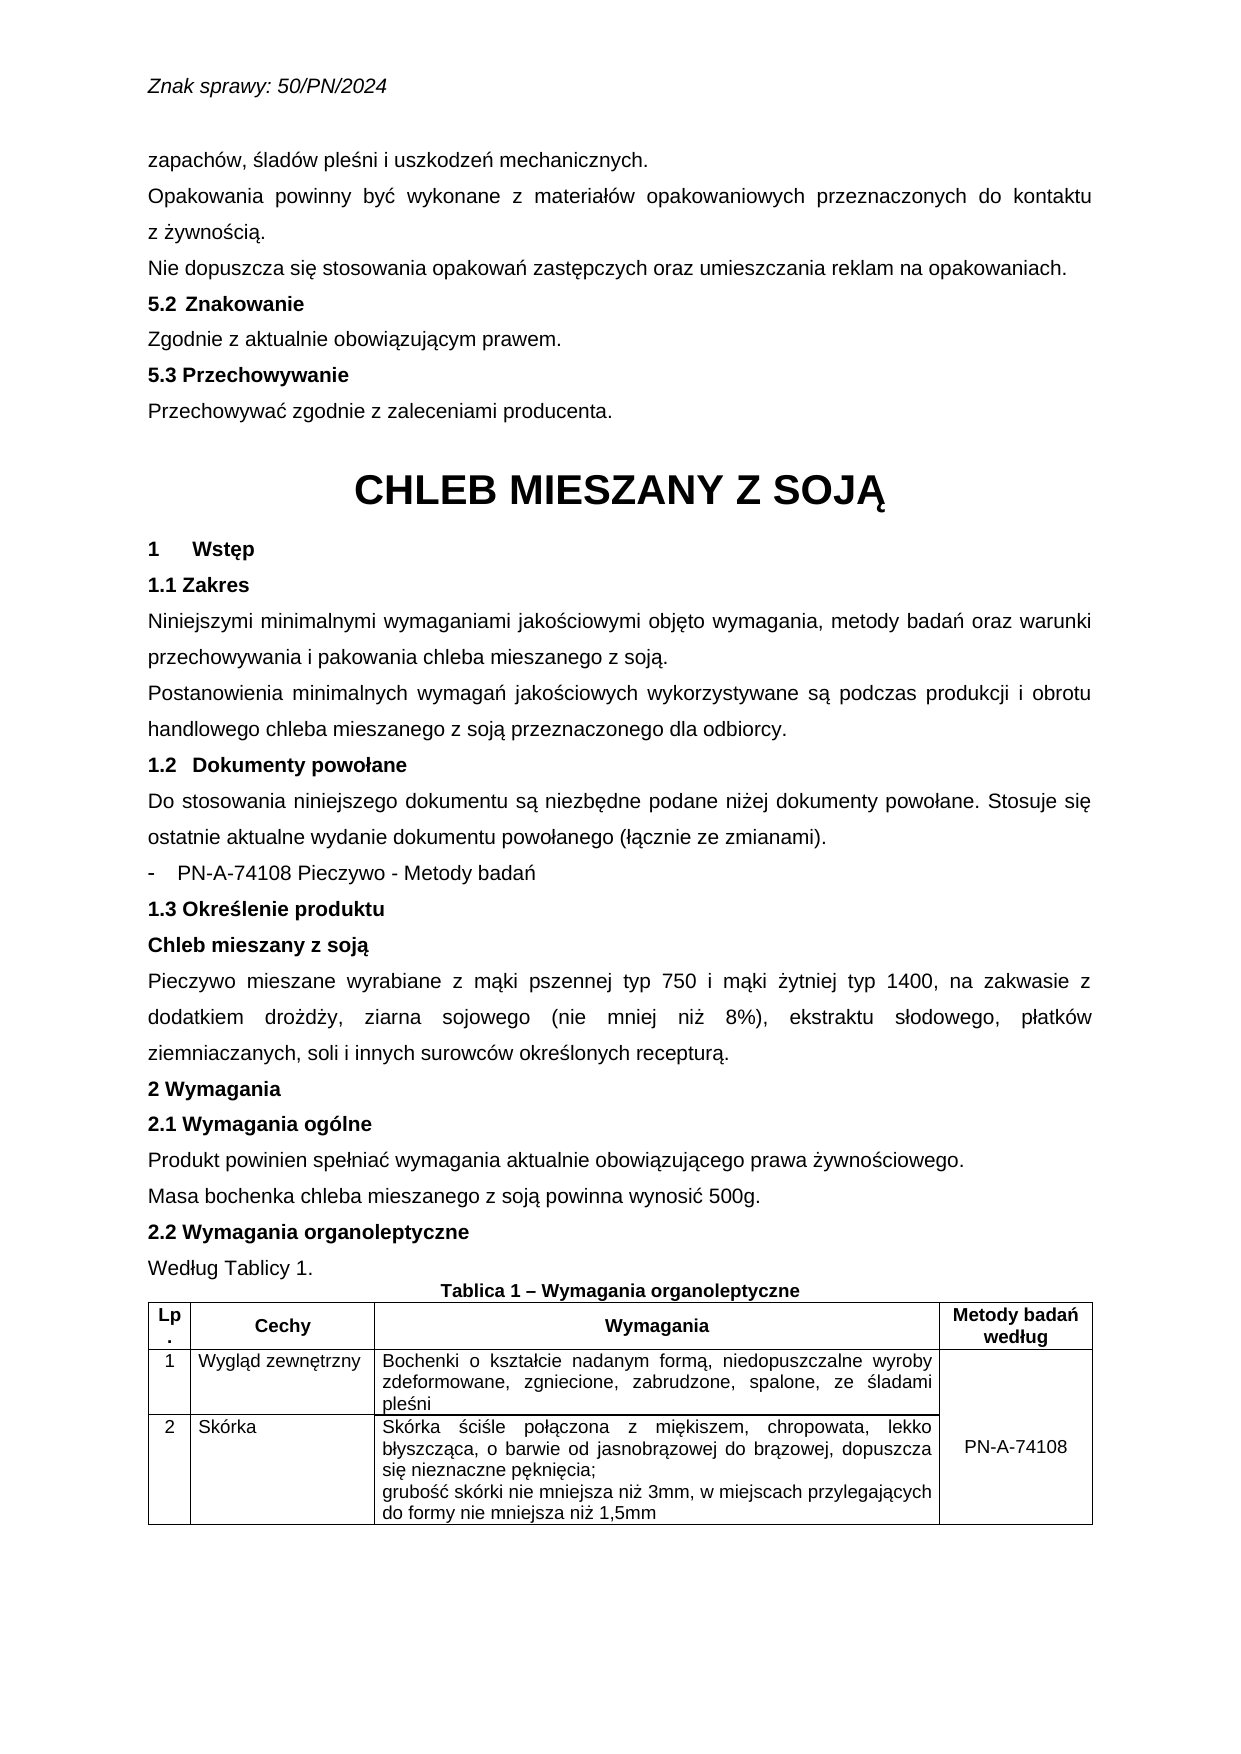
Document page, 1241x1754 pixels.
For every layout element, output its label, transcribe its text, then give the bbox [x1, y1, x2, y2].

text Postanowienia minimalnych wymagań jakościowych wykorzystywane są podczas produkcji i obrotu handlowego chleba mieszanego z soją przeznaczonego dla odbiorcy. [148, 681, 1093, 741]
list Wstęp [148, 537, 1093, 561]
table_cell 1 [149, 1350, 190, 1414]
text 1.3 Określenie produktu [148, 897, 1093, 921]
table_header Metody badań według [940, 1303, 1092, 1348]
table_cell Wygląd zewnętrzny [191, 1350, 374, 1414]
list Dokumenty powołane [148, 753, 1093, 777]
table_cell Skórka [191, 1415, 374, 1523]
list PN-A-74108 Pieczywo - Metody badań [148, 861, 1093, 885]
text Do stosowania niniejszego dokumentu są niezbędne podane niżej dokumenty powołane. Stosuje się ostatnie aktualne wydanie dokumentu powołanego (łącznie ze zmianami). [148, 789, 1093, 849]
table_header Lp. [149, 1303, 190, 1348]
text Masa bochenka chleba mieszanego z soją powinna wynosić 500g. [148, 1184, 1093, 1208]
text Chleb mieszany z soją [148, 933, 1093, 957]
table_header Cechy [191, 1303, 374, 1348]
text Niniejszymi minimalnymi wymaganiami jakościowymi objęto wymagania, metody badań oraz warunki przechowywania i pakowania chleba mieszanego z soją. [148, 609, 1093, 669]
text Przechowywać zgodnie z zaleceniami producenta. [148, 399, 1093, 423]
table_header Wymagania [375, 1303, 939, 1348]
text Według Tablicy 1. [148, 1256, 1093, 1280]
table_cell 2 [149, 1415, 190, 1523]
text 1.1 Zakres [148, 573, 1093, 597]
text Tablica 1 – Wymagania organoleptyczne [148, 1280, 1093, 1302]
text Produkt powinien spełniać wymagania aktualnie obowiązującego prawa żywnościowego. [148, 1148, 1093, 1172]
text Opakowania powinny być wykonane z materiałów opakowaniowych przeznaczonych do kontaktu z żywnością. [148, 183, 1093, 243]
text Nie dopuszcza się stosowania opakowań zastępczych oraz umieszczania reklam na opakowaniach. [148, 255, 1093, 279]
table_cell Skórka ściśle połączona z miękiszem, chropowata, lekko błyszcząca, o barwie od jasnobrązowej do brązowej, dopuszcza się nieznaczne pęknięcia; grubość skórki nie mniejsza niż 3mm, w miejscach przylegających do formy nie mniejsza niż 1,5mm [375, 1416, 939, 1523]
table_cell Bochenki o kształcie nadanym formą, niedopuszczalne wyroby zdeformowane, zgniecione, zabrudzone, spalone, ze śladami pleśni [375, 1350, 939, 1414]
text Zgodnie z aktualnie obowiązującym prawem. [148, 327, 1093, 351]
text 2 Wymagania [148, 1076, 1093, 1100]
table_cell PN-A-74108 PN-A-74108 [940, 1350, 1092, 1523]
text 5.3 Przechowywanie [148, 363, 1093, 387]
text chleb mieszany z soją [148, 465, 1093, 513]
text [148, 148, 1093, 172]
text 2.2 Wymagania organoleptyczne [148, 1220, 1093, 1244]
text 2.1 Wymagania ogólne [148, 1112, 1093, 1136]
text Pieczywo mieszane wyrabiane z mąki pszennej typ 750 i mąki żytniej typ 1400, na zakwasie z dodatkiem drożdży, ziarna sojowego (nie mniej niż 8%), ekstraktu słodowego, płatków ziemniaczanych, soli i innych surowców określonych recepturą. [148, 968, 1093, 1064]
list Znakowanie [148, 291, 1093, 315]
